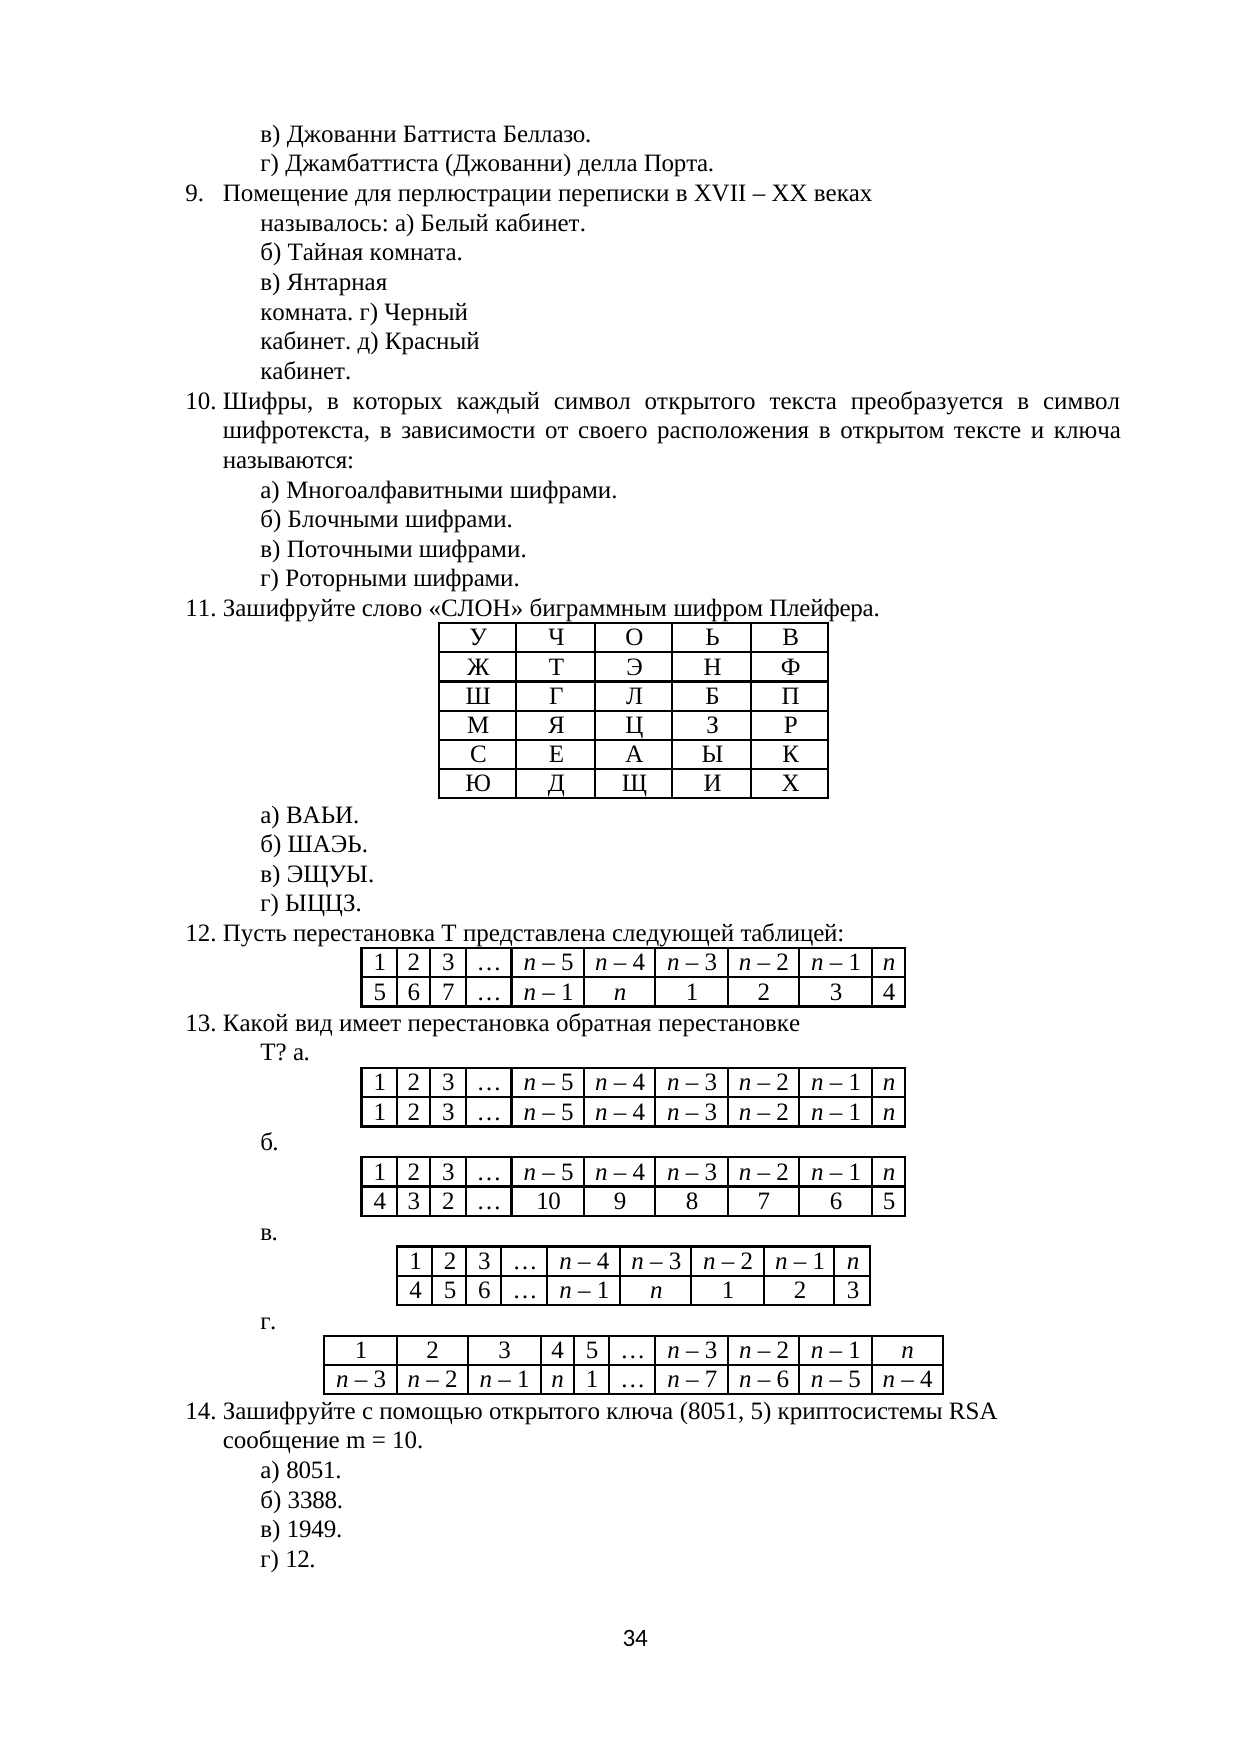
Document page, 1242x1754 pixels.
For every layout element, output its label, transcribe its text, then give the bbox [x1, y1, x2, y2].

table_cell 5 [363, 978, 396, 1005]
table_cell Ц [596, 712, 671, 739]
table_header Ч [517, 624, 594, 651]
table_header 2 [398, 949, 429, 976]
table_cell Б [673, 683, 750, 709]
table_cell 7 [729, 1188, 798, 1214]
text в) Джованни Баттиста Беллазо. [260, 119, 1148, 147]
table_header n – 2 [692, 1248, 763, 1274]
table_cell n – 4 [873, 1366, 942, 1393]
table_header n [873, 1069, 904, 1096]
table_header n – 1 [800, 1337, 871, 1364]
table_cell n – 5 [513, 1098, 583, 1125]
table_cell Х [752, 770, 827, 797]
table_header Ь [673, 624, 750, 651]
table_header n – 1 [800, 1069, 871, 1096]
table_header 5 [575, 1337, 608, 1364]
list Пусть перестановка T представлена следующей таблицей: [185, 918, 1148, 947]
text в) Поточными шифрами. г) Роторными шифрами. [260, 534, 533, 592]
table_header n – 3 [656, 949, 727, 976]
table_header n – 4 [585, 949, 654, 976]
table_cell 8 [656, 1188, 727, 1214]
text а) ВАЬИ. б) ШАЭЬ. в) ЭЩУЫ. г) ЫЦЦЗ. [260, 800, 374, 917]
table_header n [873, 1337, 942, 1364]
text а) 8051. [260, 1455, 1148, 1484]
table_cell С [440, 741, 515, 768]
table_cell n – 4 [585, 1098, 654, 1125]
table_header n [835, 1248, 869, 1274]
text б) Тайная комната. в) Янтарная комната. г) Черный кабинет. д) Красный кабинет. [260, 237, 485, 384]
table_cell n – 1 [469, 1366, 540, 1393]
text г) 12. [260, 1544, 1148, 1573]
table_cell n [873, 1098, 904, 1125]
table_header n – 1 [800, 1158, 871, 1185]
table_header n – 1 [765, 1248, 833, 1274]
table_cell Д [517, 770, 594, 797]
table_header 1 [325, 1337, 396, 1364]
table_cell Ф [752, 653, 827, 680]
table_cell 2 [729, 978, 798, 1005]
table_cell 1 [575, 1366, 608, 1393]
table_cell 1 [363, 1098, 396, 1125]
table_header 1 [363, 1158, 396, 1185]
table_cell 6 [467, 1277, 500, 1304]
table_header 4 [542, 1337, 573, 1364]
table_cell n [585, 978, 654, 1005]
table_header 3 [469, 1337, 540, 1364]
table_cell А [596, 741, 671, 768]
table_header n – 3 [621, 1248, 690, 1274]
text а) Многоалфавитными шифрами. б) Блочными шифрами. [260, 475, 633, 533]
list Какой вид имеет перестановка обратная перестановке T? а. [185, 1008, 831, 1066]
table_header … [610, 1337, 654, 1364]
table_header … [467, 1069, 510, 1096]
table_header n – 3 [656, 1158, 727, 1185]
table_header У [440, 624, 515, 651]
table_cell 3 [431, 1098, 465, 1125]
table_cell 3 [835, 1277, 869, 1304]
table_header 3 [467, 1248, 500, 1274]
table_cell n – 1 [800, 1098, 871, 1125]
text в) 1949. [260, 1514, 1148, 1543]
table_cell n – 1 [548, 1277, 619, 1304]
table_cell 4 [363, 1188, 396, 1214]
table_cell … [467, 978, 510, 1005]
table_header 3 [431, 1158, 465, 1185]
table_cell И [673, 770, 750, 797]
text г) Джамбаттиста (Джованни) делла Порта. [260, 148, 1148, 177]
table_cell 9 [585, 1188, 654, 1214]
list Шифры, в которых каждый символ открытого текста преобразуется в символ шифротекста, в зависимости от своего расположения в открытом тексте и ключа называются: [185, 386, 1122, 474]
table_header n – 2 [729, 1069, 798, 1096]
table_cell n [621, 1277, 690, 1304]
table_cell … [502, 1277, 546, 1304]
table_header 2 [398, 1158, 429, 1185]
list Зашифруйте с помощью открытого ключа (8051, 5) криптосистемы RSA сообщение m = 10. [185, 1396, 1117, 1454]
table_cell 2 [431, 1188, 465, 1214]
table_header 1 [363, 1069, 396, 1096]
table_cell 6 [800, 1188, 871, 1214]
table_header В [752, 624, 827, 651]
table_cell 10 [513, 1188, 583, 1214]
table_header 2 [398, 1337, 467, 1364]
table_header n [873, 1158, 904, 1185]
table_cell Л [596, 683, 671, 709]
table_cell 7 [431, 978, 465, 1005]
table_header 1 [363, 949, 396, 976]
list Зашифруйте слово «СЛОН» биграммным шифром Плейфера. [185, 593, 1148, 622]
table_cell Н [673, 653, 750, 680]
table_cell Р [752, 712, 827, 739]
table_header n – 2 [729, 1337, 798, 1364]
table_cell 5 [433, 1277, 465, 1304]
table_cell n – 3 [325, 1366, 396, 1393]
table_cell 3 [398, 1188, 429, 1214]
table_cell Ю [440, 770, 515, 797]
table_header n – 5 [513, 1158, 583, 1185]
table_cell n – 1 [513, 978, 583, 1005]
table_header n – 1 [800, 949, 871, 976]
table_header n – 4 [548, 1248, 619, 1274]
table_cell … [610, 1366, 654, 1393]
table_cell 4 [398, 1277, 431, 1304]
table_cell n – 2 [398, 1366, 467, 1393]
table_cell 4 [873, 978, 904, 1005]
table_cell 1 [656, 978, 727, 1005]
table_header n – 3 [656, 1337, 727, 1364]
table_cell n – 3 [656, 1098, 727, 1125]
table_header n – 3 [656, 1069, 727, 1096]
table_header n – 2 [729, 949, 798, 976]
text б. [260, 1127, 1148, 1156]
table_cell n – 2 [729, 1098, 798, 1125]
table_header n – 5 [513, 949, 583, 976]
table_cell Т [517, 653, 594, 680]
table_header 2 [433, 1248, 465, 1274]
table_cell К [752, 741, 827, 768]
table_cell … [467, 1098, 510, 1125]
table_cell Ш [440, 683, 515, 709]
table_header … [467, 949, 510, 976]
table_cell Я [517, 712, 594, 739]
table_cell Е [517, 741, 594, 768]
table_header n – 4 [585, 1158, 654, 1185]
table_cell n – 7 [656, 1366, 727, 1393]
table_cell Ж [440, 653, 515, 680]
table_cell … [467, 1188, 510, 1214]
table_cell П [752, 683, 827, 709]
table_header 3 [431, 949, 465, 976]
text в. [260, 1217, 1148, 1245]
table_header 3 [431, 1069, 465, 1096]
table_cell n – 5 [800, 1366, 871, 1393]
table_header n [873, 949, 904, 976]
table_cell Щ [596, 770, 671, 797]
table_header 1 [398, 1248, 431, 1274]
table_cell n – 6 [729, 1366, 798, 1393]
table_header 2 [398, 1069, 429, 1096]
table_header n – 5 [513, 1069, 583, 1096]
table_cell Ы [673, 741, 750, 768]
table_header О [596, 624, 671, 651]
table_header n – 4 [585, 1069, 654, 1096]
table_cell 3 [800, 978, 871, 1005]
table_cell М [440, 712, 515, 739]
table_cell Г [517, 683, 594, 709]
table_cell 1 [692, 1277, 763, 1304]
table_header n – 2 [729, 1158, 798, 1185]
table_cell 5 [873, 1188, 904, 1214]
table_header … [502, 1248, 546, 1274]
table_cell 6 [398, 978, 429, 1005]
table_cell 2 [398, 1098, 429, 1125]
table_cell 2 [765, 1277, 833, 1304]
table_cell З [673, 712, 750, 739]
table_cell n [542, 1366, 573, 1393]
table_cell Э [596, 653, 671, 680]
text б) 3388. [260, 1485, 1148, 1514]
table_header … [467, 1158, 510, 1185]
text г. [260, 1306, 1148, 1335]
list Помещение для перлюстрации переписки в XVII – XX веках называлось: а) Белый кабинет. [185, 178, 1007, 236]
